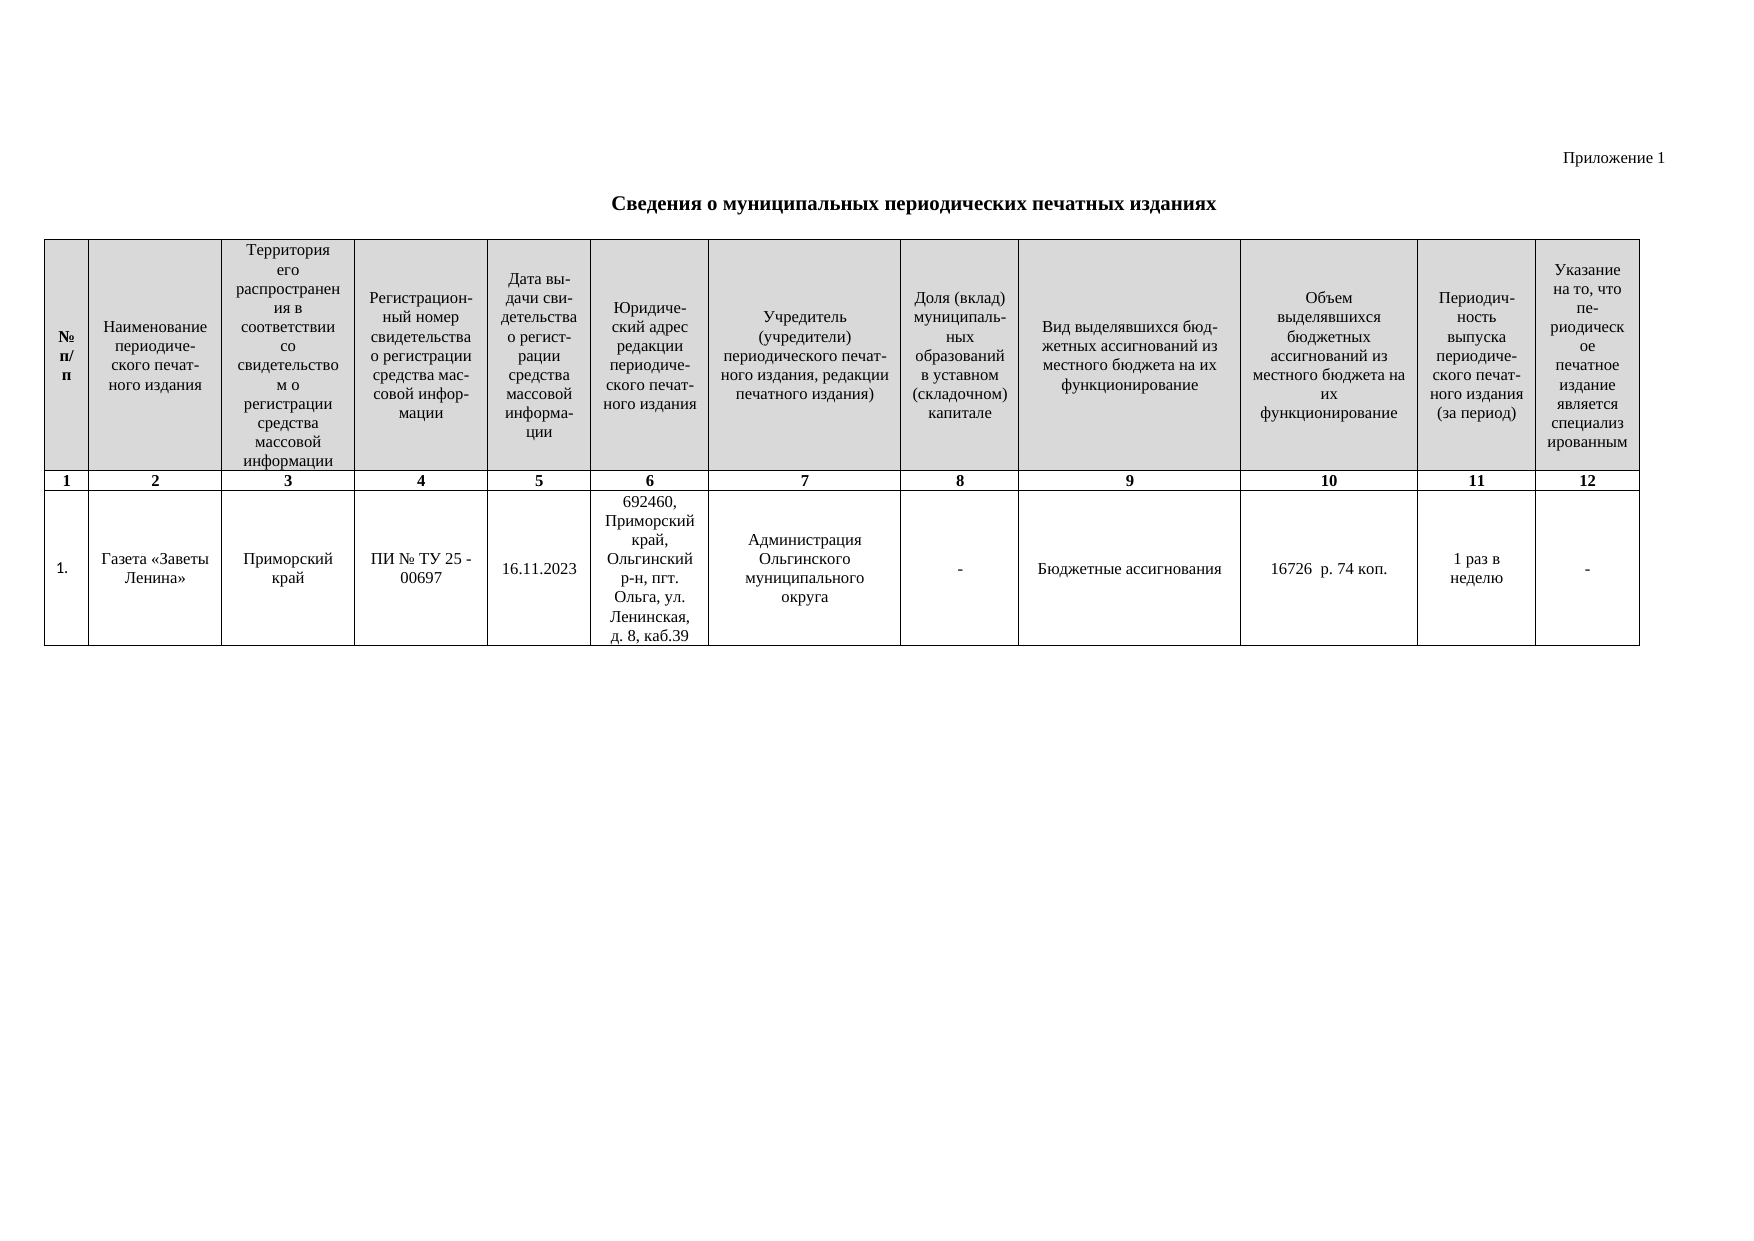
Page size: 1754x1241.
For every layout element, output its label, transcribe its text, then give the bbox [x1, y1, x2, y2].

table_cell [45, 491, 88, 645]
table_cell 12 [1536, 471, 1639, 490]
table_cell 11 [1418, 471, 1535, 490]
table_cell 10 [1241, 471, 1417, 490]
table_cell 9 [1019, 471, 1240, 490]
table_header Вид выделявшихся бюджетных ассигнований из местного бюджета на их функционирование [1019, 240, 1240, 470]
table_cell 4 [355, 471, 487, 490]
table_cell Приморский край [222, 491, 354, 645]
table_cell 16726 р. 74 коп. [1241, 491, 1417, 645]
table_cell Администрация Ольгинского муниципального округа [709, 491, 900, 645]
table_cell 6 [591, 471, 708, 490]
table_cell - [901, 491, 1018, 645]
table_cell 5 [488, 471, 590, 490]
table_header Периодичность выпуска периодического печатного издания (за период) [1418, 240, 1535, 470]
table_cell - [1536, 491, 1639, 645]
table_cell Газета «Заветы Ленина» [89, 491, 221, 645]
table_cell 3 [222, 471, 354, 490]
table_cell 1 раз в неделю [1418, 491, 1535, 645]
table_cell ПИ № ТУ 25 - 00697 [355, 491, 487, 645]
table_header Юридический адрес редакции периодического печатного издания [591, 240, 708, 470]
table_cell 7 [709, 471, 900, 490]
table_header Дата выдачи свидетельства о регистрации средства массовой информации [488, 240, 590, 470]
table_cell 1 [45, 471, 88, 490]
text Сведения о муниципальных периодических печатных изданиях [89, 191, 1665, 215]
table_header № п/п [45, 240, 88, 470]
table_cell 16.11.2023 [488, 491, 590, 645]
table_header Указание на то, что периодическое печатное издание является специализированным [1536, 240, 1639, 470]
table_header Наименование периодического печатного издания [89, 240, 221, 470]
table_header Регистрационный номер свидетельства о регистрации средства массовой информации [355, 240, 487, 470]
table_cell 692460, Приморский край, Ольгинский р-н, пгт. Ольга, ул. Ленинская, д. 8, каб.39 [591, 491, 708, 645]
text Приложение 1 [89, 148, 1665, 167]
table_cell 2 [89, 471, 221, 490]
table_header Территория его распространения в соответствии со свидетельством о регистрации средства массовой информации [222, 240, 354, 470]
table_cell 8 [901, 471, 1018, 490]
table_header Учредитель (учредители) периодического печатного издания, редакции печатного издания) [709, 240, 900, 470]
table_header Доля (вклад) муниципальных образований в уставном (складочном) капитале [901, 240, 1018, 470]
table_cell Бюджетные ассигнования [1019, 491, 1240, 645]
table_header Объем выделявшихся бюджетных ассигнований из местного бюджета на их функционирование [1241, 240, 1417, 470]
